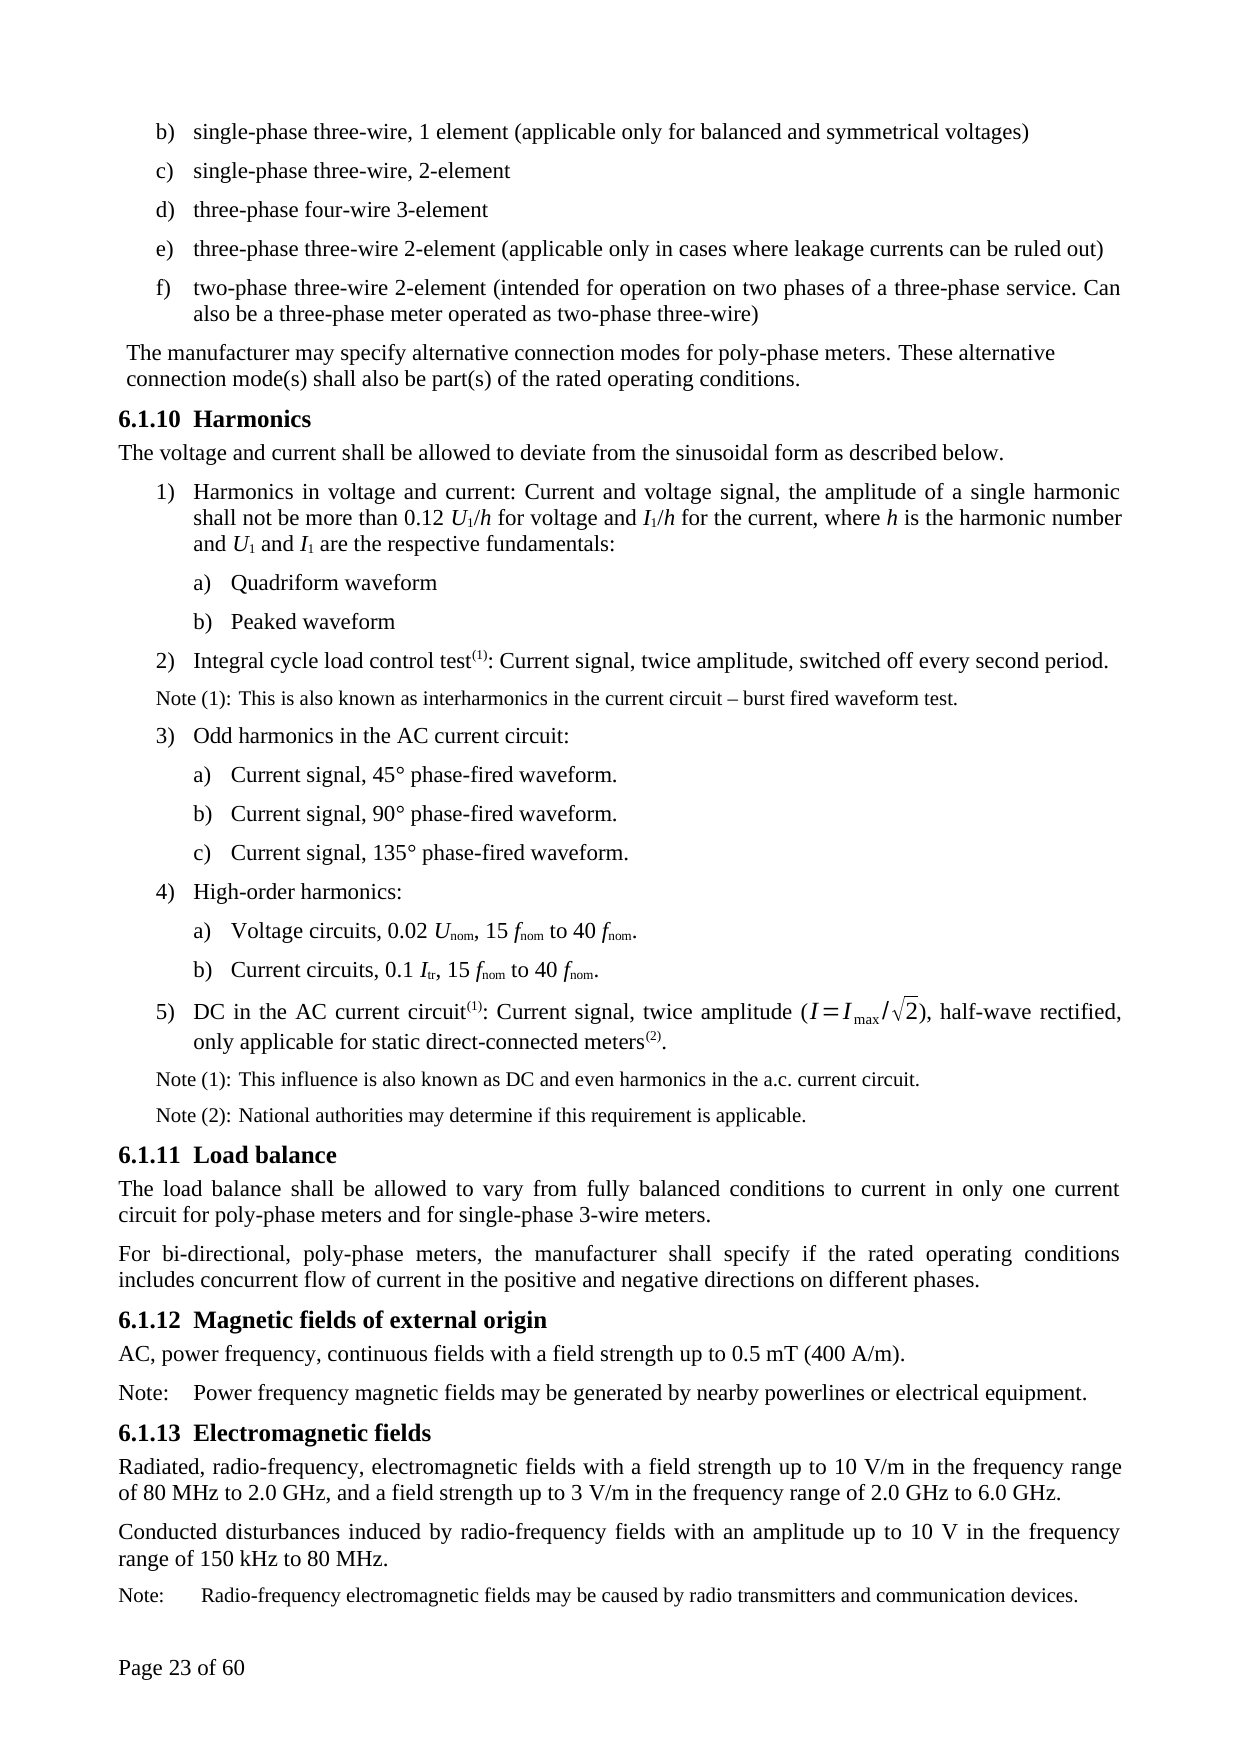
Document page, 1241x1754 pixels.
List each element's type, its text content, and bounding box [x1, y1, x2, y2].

subtitle Load balance [118, 1140, 1122, 1169]
list Peaked waveform [193, 608, 1122, 634]
list Integral cycle load control test(1): Current signal, twice amplitude, switched off every second period. [156, 647, 1122, 673]
list two-phase three-wire 2-element (intended for operation on two phases of a three-phase service. Can also be a three-phase meter operated as two-phase three-wire) [156, 273, 1122, 326]
list Current circuits, 0.1 Itr, 15 fnom to 40 fnom. [193, 956, 1122, 982]
subtitle Harmonics [118, 404, 1122, 433]
text Radiated, radio-frequency, electromagnetic fields with a field strength up to 10 V/m in the frequency range of 80 MHz to 2.0 GHz, and a field strength up to 3 V/m in the frequency range of 2.0 GHz to 6.0 GHz. [118, 1453, 1122, 1506]
text The manufacturer may specify alternative connection modes for poly-phase meters. These alternative connection mode(s) shall also be part(s) of the rated operating conditions. [126, 339, 1122, 391]
list single-phase three-wire, 1 element (applicable only for balanced and symmetrical voltages) [156, 118, 1122, 144]
subtitle Electromagnetic fields [118, 1418, 1122, 1447]
list three-phase three-wire 2-element (applicable only in cases where leakage currents can be ruled out) [156, 235, 1122, 261]
list Current signal, 135° phase-fired waveform. [193, 839, 1122, 865]
text Note (1): This is also known as interharmonics in the current circuit – burst fired waveform test. [156, 686, 1122, 710]
list single-phase three-wire, 2-element [156, 157, 1122, 183]
list Odd harmonics in the AC current circuit: [156, 722, 1122, 749]
list High-order harmonics: [156, 878, 1122, 904]
text AC, power frequency, continuous fields with a field strength up to 0.5 mT (400 A/m). [118, 1340, 1122, 1367]
text Note (1): This influence is also known as DC and even harmonics in the a.c. current circuit. [156, 1067, 1122, 1091]
subtitle Magnetic fields of external origin [118, 1305, 1122, 1334]
text Conducted disturbances induced by radio-frequency fields with an amplitude up to 10 V in the frequency range of 150 kHz to 80 MHz. [118, 1518, 1122, 1571]
list Harmonics in voltage and current: Current and voltage signal, the amplitude of a single harmonic shall not be more than 0.12 U1/h for voltage and I1/h for the current, where h is the harmonic number and U1 and I1 are the respective fundamentals: [156, 478, 1122, 557]
list Current signal, 45° phase-fired waveform. [193, 761, 1122, 788]
list DC in the AC current circuit(1): Current signal, twice amplitude (), half-wave rectified, only applicable for static direct-connected meters(2). [156, 994, 1122, 1054]
text Note: Power frequency magnetic fields may be generated by nearby powerlines or electrical equipment. [118, 1379, 1122, 1406]
text Note: Radio-frequency electromagnetic fields may be caused by radio transmitters and communication devices. [118, 1583, 1122, 1607]
text The voltage and current shall be allowed to deviate from the sinusoidal form as described below. [118, 439, 1122, 465]
text For bi-directional, poly-phase meters, the manufacturer shall specify if the rated operating conditions includes concurrent flow of current in the positive and negative directions on different phases. [118, 1240, 1122, 1293]
list Voltage circuits, 0.02 Unom, 15 fnom to 40 fnom. [193, 917, 1122, 943]
list Current signal, 90° phase-fired waveform. [193, 800, 1122, 827]
list Quadriform waveform [193, 569, 1122, 596]
text The load balance shall be allowed to vary from fully balanced conditions to current in only one current circuit for poly-phase meters and for single-phase 3-wire meters. [118, 1175, 1122, 1228]
text Note (2): National authorities may determine if this requirement is applicable. [156, 1103, 1122, 1127]
list three-phase four-wire 3-element [156, 196, 1122, 222]
